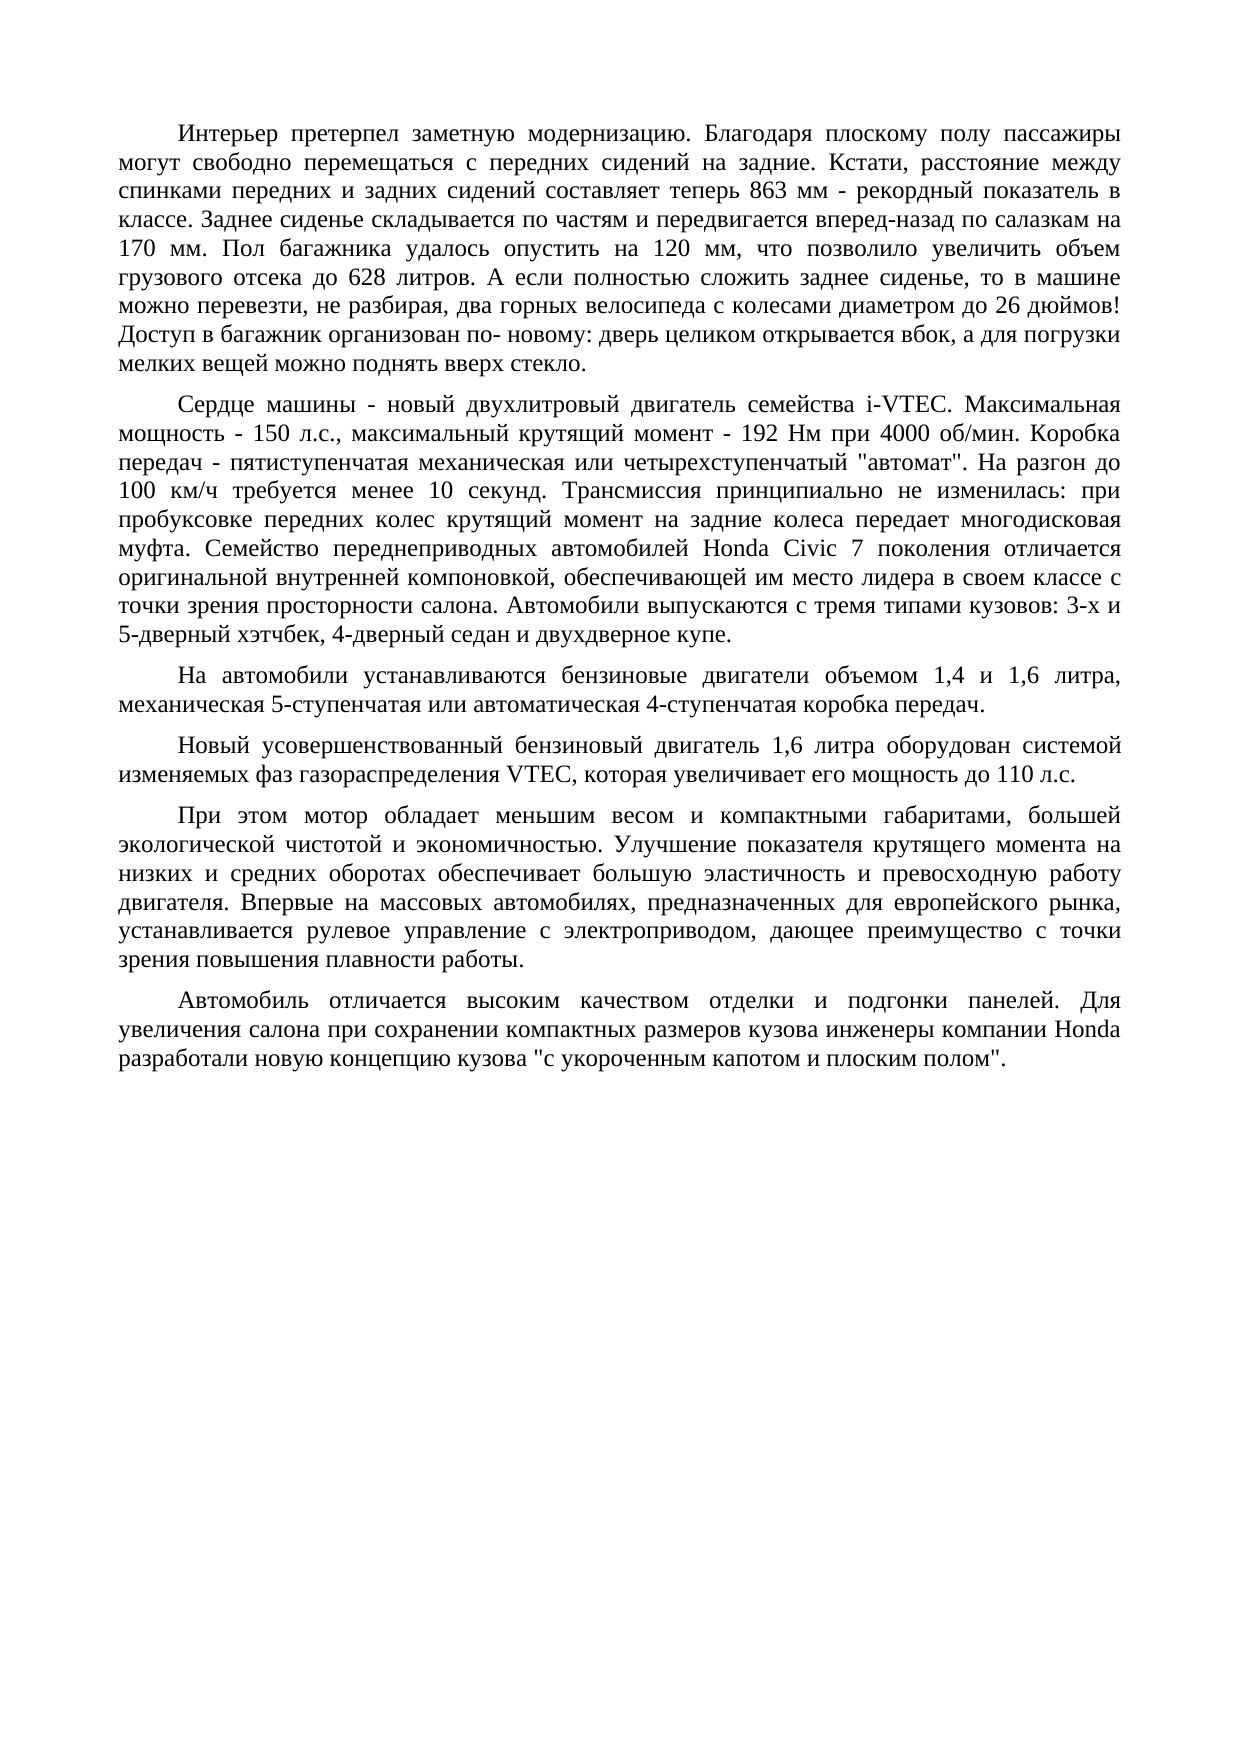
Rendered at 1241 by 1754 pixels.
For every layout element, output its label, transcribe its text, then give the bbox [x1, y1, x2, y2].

text На автомобили устанавливаются бензиновые двигатели объемом 1,4 и 1,6 литра, механическая 5-ступенчатая или автоматическая 4-ступенчатая коробка передач. [118, 661, 1122, 718]
text Сердце машины - новый двухлитровый двигатель семейства i-VTEC. Максимальная мощность - 150 л.с., максимальный крутящий момент - 192 Нм при 4000 об/мин. Коробка передач - пятиступенчатая механическая или четырехступенчатый "автомат". На разгон до 100 км/ч требуется менее 10 секунд. Трансмиссия принципиально не изменилась: при пробуксовке передних колес крутящий момент на задние колеса передает многодисковая муфта. Семейство переднеприводных автомобилей Honda Civic 7 поколения отличается оригинальной внутренней компоновкой, обеспечивающей им место лидера в своем классе с точки зрения просторности салона. Автомобили выпускаются с тремя типами кузовов: 3-х и 5-дверный хэтчбек, 4-дверный седан и двухдверное купе. [118, 389, 1122, 648]
text Автомобиль отличается высоким качеством отделки и подгонки панелей. Для увеличения салона при сохранении компактных размеров кузова инженеры компании Honda разработали новую концепцию кузова "с укороченным капотом и плоским полом". [118, 986, 1122, 1072]
text Интерьер претерпел заметную модернизацию. Благодаря плоскому полу пассажиры могут свободно перемещаться с передних сидений на задние. Кстати, расстояние между спинками передних и задних сидений составляет теперь 863 мм - рекордный показатель в классе. Заднее сиденье складывается по частям и передвигается вперед-назад по салазкам на 170 мм. Пол багажника удалось опустить на 120 мм, что позволило увеличить объем грузового отсека до 628 литров. А если полностью сложить заднее сиденье, то в машине можно перевезти, не разбирая, два горных велосипеда с колесами диаметром до 26 дюймов! Доступ в багажник организован по- новому: дверь целиком открывается вбок, а для погрузки мелких вещей можно поднять вверх стекло. [118, 118, 1122, 377]
text При этом мотор обладает меньшим весом и компактными габаритами, большей экологической чистотой и экономичностью. Улучшение показателя крутящего момента на низких и средних оборотах обеспечивает большую эластичность и превосходную работу двигателя. Впервые на массовых автомобилях, предназначенных для европейского рынка, устанавливается рулевое управление с электроприводом, дающее преимущество с точки зрения повышения плавности работы. [118, 801, 1122, 973]
text Новый усовершенствованный бензиновый двигатель 1,6 литра оборудован системой изменяемых фаз газораспределения VTEC, которая увеличивает его мощность до 110 л.с. [118, 731, 1122, 788]
